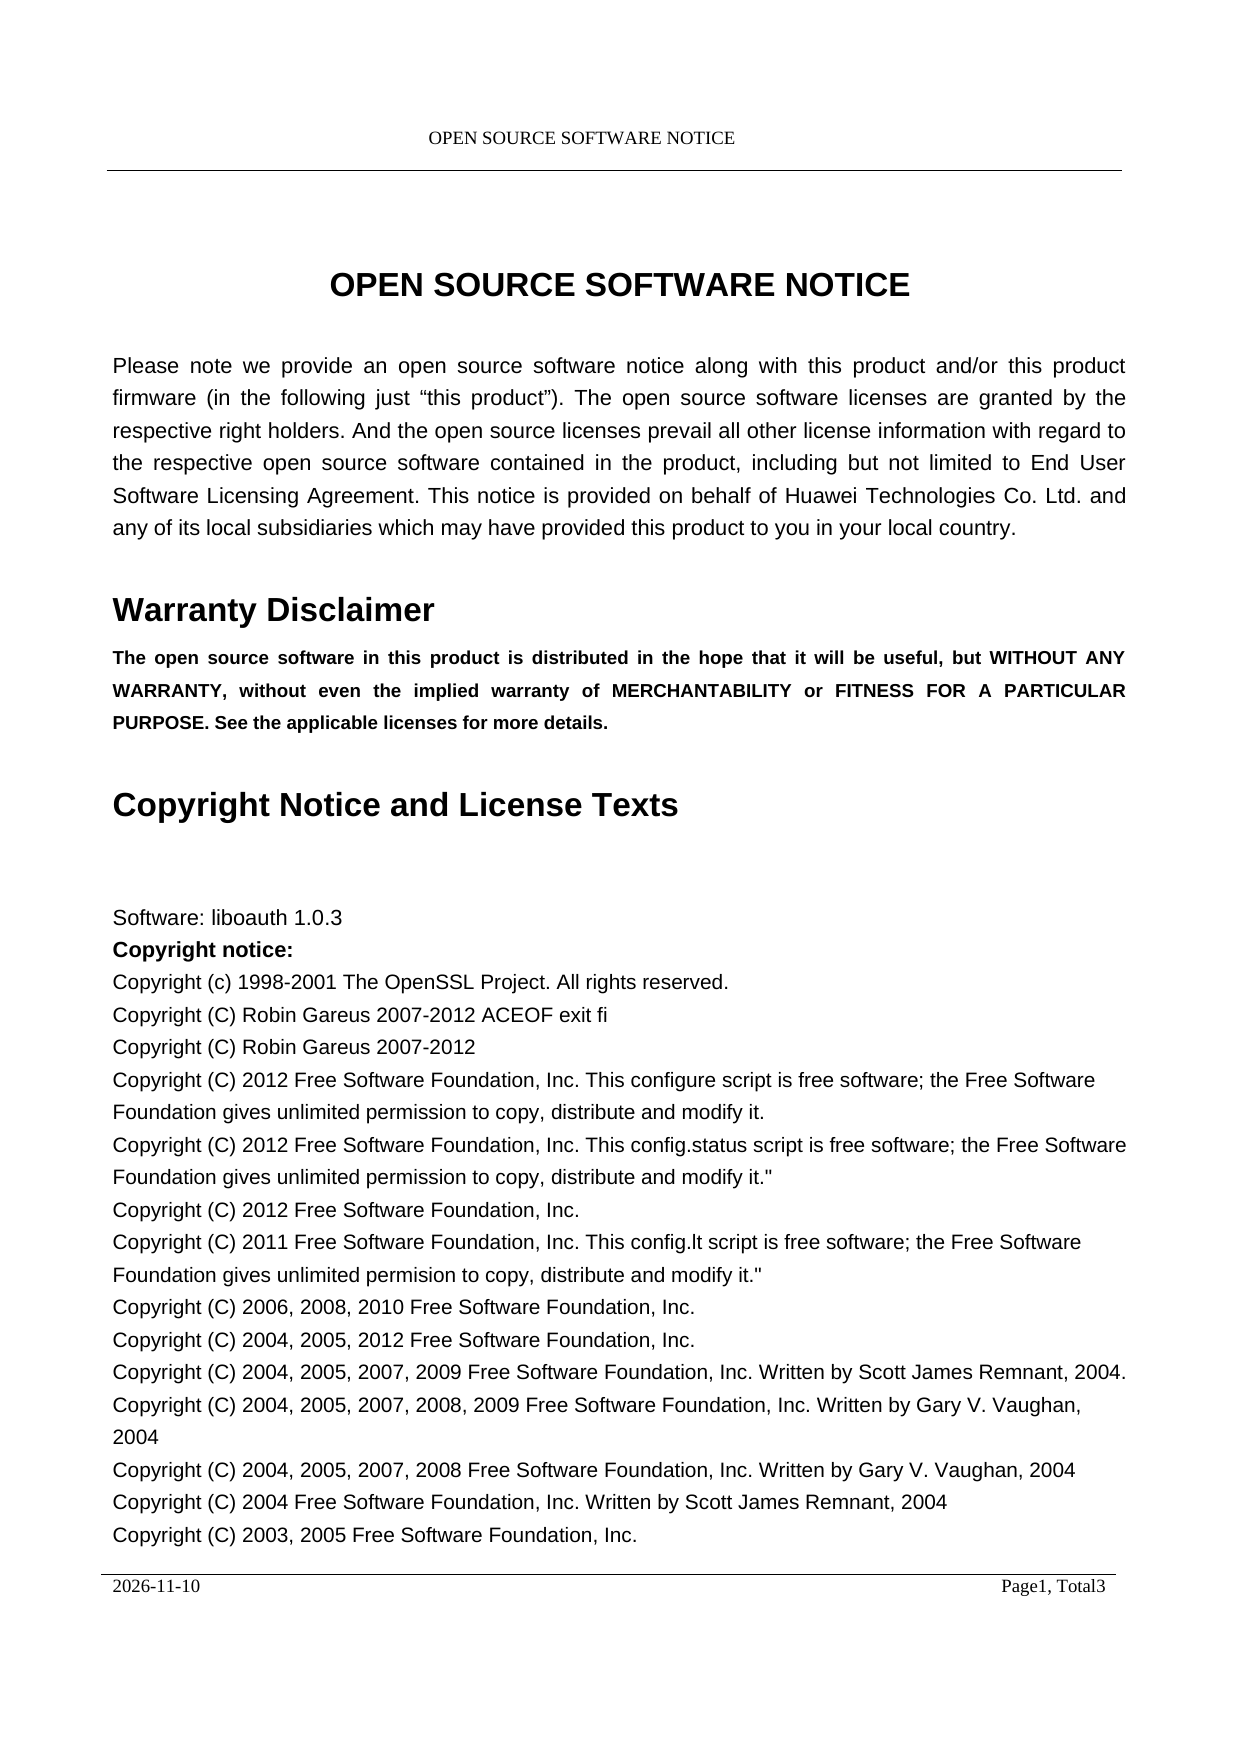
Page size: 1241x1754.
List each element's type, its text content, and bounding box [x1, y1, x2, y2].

text Copyright (C) 2004, 2005, 2007, 2009 Free Software Foundation, Inc. Written by Scott James Remnant, 2004. [112, 1356, 1128, 1388]
text Copyright Notice and License Texts [112, 771, 1128, 836]
text Copyright (C) 2004, 2005, 2012 Free Software Foundation, Inc. [112, 1323, 1128, 1356]
text Copyright (C) 2011 Free Software Foundation, Inc. This config.lt script is free software; the Free Software Foundation gives unlimited permision to copy, distribute and modify it." [112, 1226, 1128, 1291]
text Software: liboauth 1.0.3 [112, 901, 1128, 933]
text Copyright (C) 2012 Free Software Foundation, Inc. This configure script is free software; the Free Software Foundation gives unlimited permission to copy, distribute and modify it. [112, 1063, 1128, 1128]
text Copyright notice: [112, 933, 1128, 966]
text Copyright (C) Robin Gareus 2007-2012 ACEOF exit fi [112, 998, 1128, 1031]
text Copyright (C) 2003, 2005 Free Software Foundation, Inc. [112, 1518, 1128, 1551]
text Copyright (C) 2012 Free Software Foundation, Inc. This config.status script is free software; the Free Software Foundation gives unlimited permission to copy, distribute and modify it." [112, 1128, 1128, 1193]
text Copyright (C) 2012 Free Software Foundation, Inc. [112, 1193, 1128, 1226]
text Please note we provide an open source software notice along with this product and/or this product firmware (in the following just “this product”). The open source software licenses are granted by the respective right holders. And the open source licenses prevail all other license information with regard to the respective open source software contained in the product, including but not limited to End User Software Licensing Agreement. This notice is provided on behalf of Huawei Technologies Co. Ltd. and any of its local subsidiaries which may have provided this product to you in your local country. [112, 349, 1128, 544]
text Copyright (C) 2006, 2008, 2010 Free Software Foundation, Inc. [112, 1291, 1128, 1323]
text Copyright (C) 2004, 2005, 2007, 2008 Free Software Foundation, Inc. Written by Gary V. Vaughan, 2004 [112, 1453, 1128, 1486]
text Copyright (C) Robin Gareus 2007-2012 [112, 1031, 1128, 1063]
text OPEN SOURCE SOFTWARE NOTICE [112, 251, 1128, 316]
text Copyright (c) 1998-2001 The OpenSSL Project. All rights reserved. [112, 966, 1128, 998]
text The open source software in this product is distributed in the hope that it will be useful, but WITHOUT ANY WARRANTY, without even the implied warranty of MERCHANTABILITY or FITNESS FOR A PARTICULAR PURPOSE. See the applicable licenses for more details. [112, 641, 1128, 739]
text Copyright (C) 2004 Free Software Foundation, Inc. Written by Scott James Remnant, 2004 [112, 1486, 1128, 1518]
text Copyright (C) 2004, 2005, 2007, 2008, 2009 Free Software Foundation, Inc. Written by Gary V. Vaughan, 2004 [112, 1388, 1128, 1453]
text Warranty Disclaimer [112, 576, 1128, 641]
